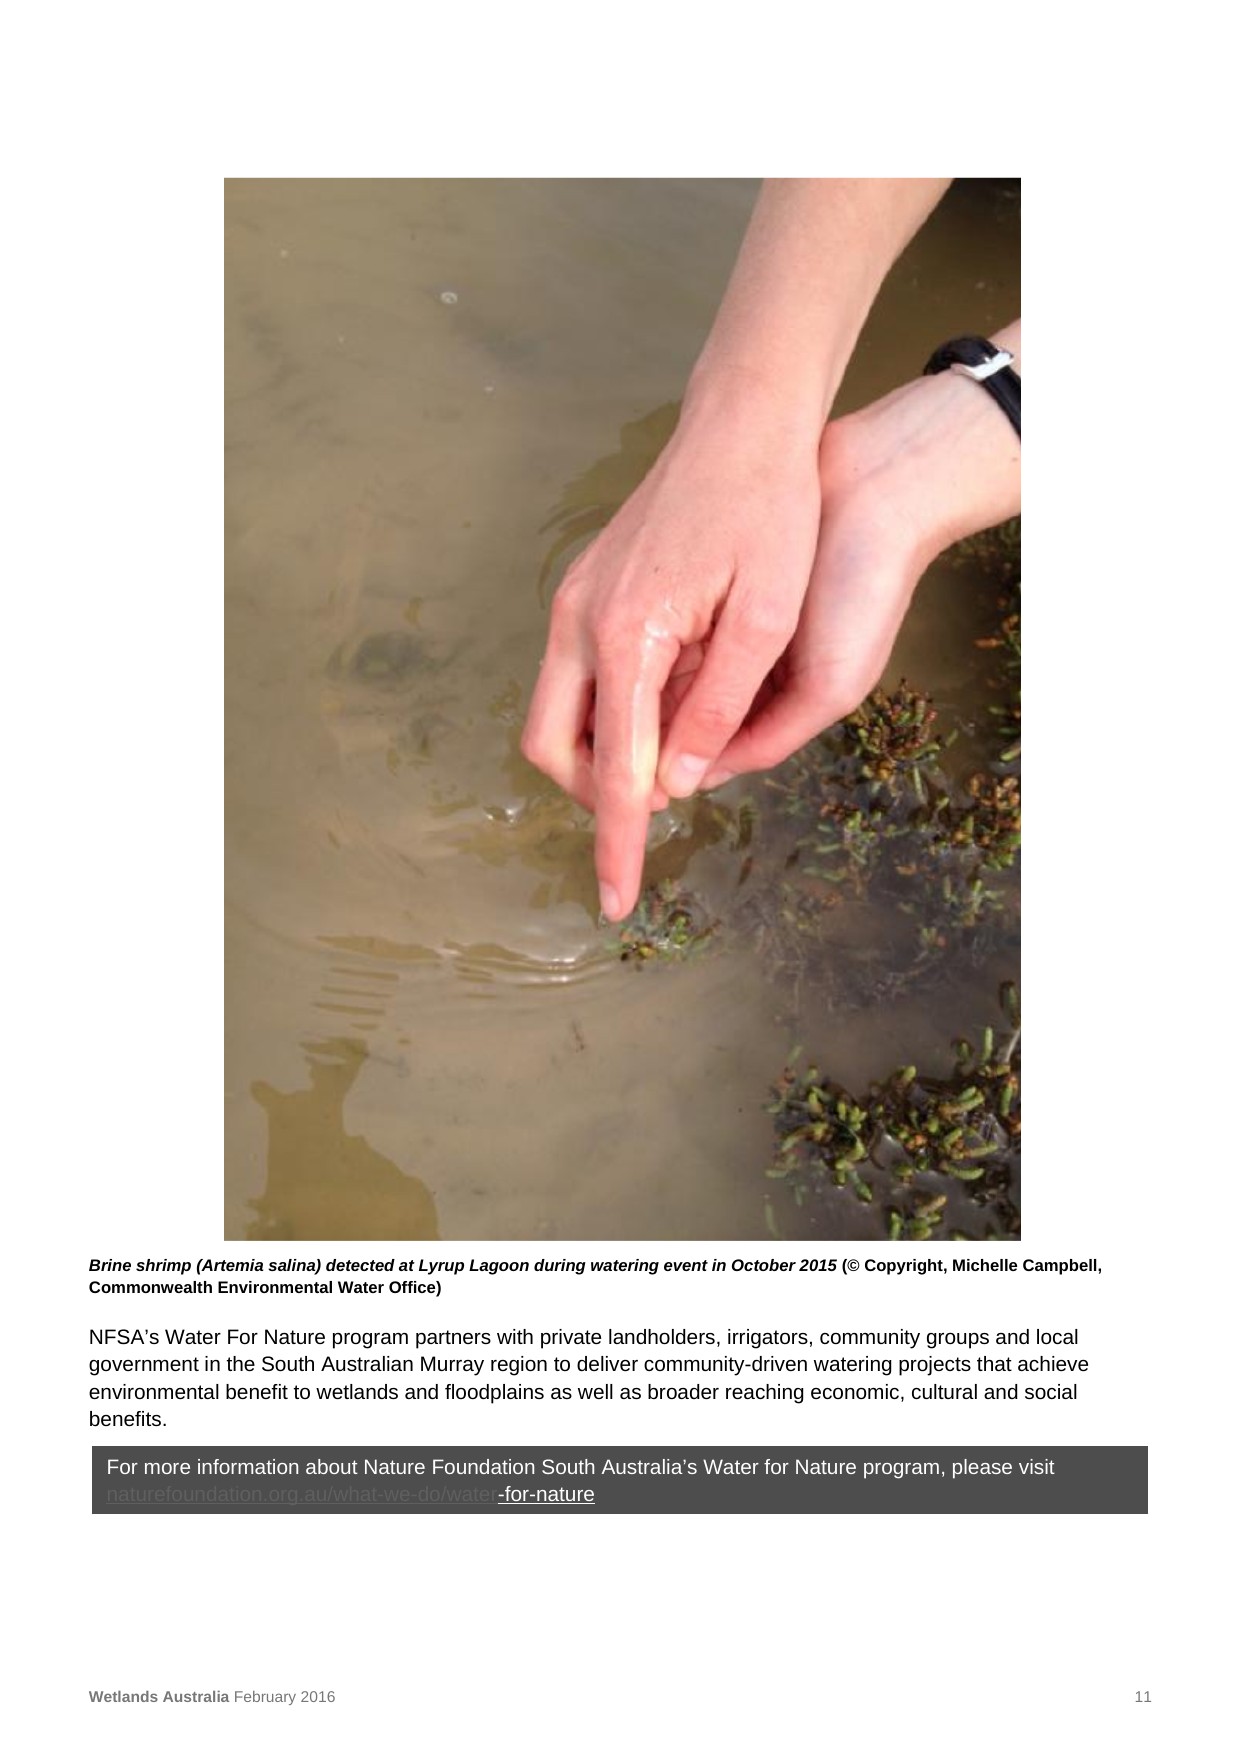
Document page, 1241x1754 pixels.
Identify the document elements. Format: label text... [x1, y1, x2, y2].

text Brine shrimp (Artemia salina) detected at Lyrup Lagoon during watering event in October 2015 (© Copyright, Michelle Campbell, Commonwealth Environmental Water Office) [89, 1256, 1152, 1297]
picture [224, 179, 1021, 1240]
text For more information about Nature Foundation South Australia’s Water for Nature program, please visit naturefoundation.org.au/what-we-do/water-for-nature [98, 1453, 1142, 1508]
text NFSA’s Water For Nature program partners with private landholders, irrigators, community groups and local government in the South Australian Murray region to deliver community-driven watering projects that achieve environmental benefit to wetlands and floodplains as well as broader reaching economic, cultural and social benefits. [89, 1324, 1152, 1431]
